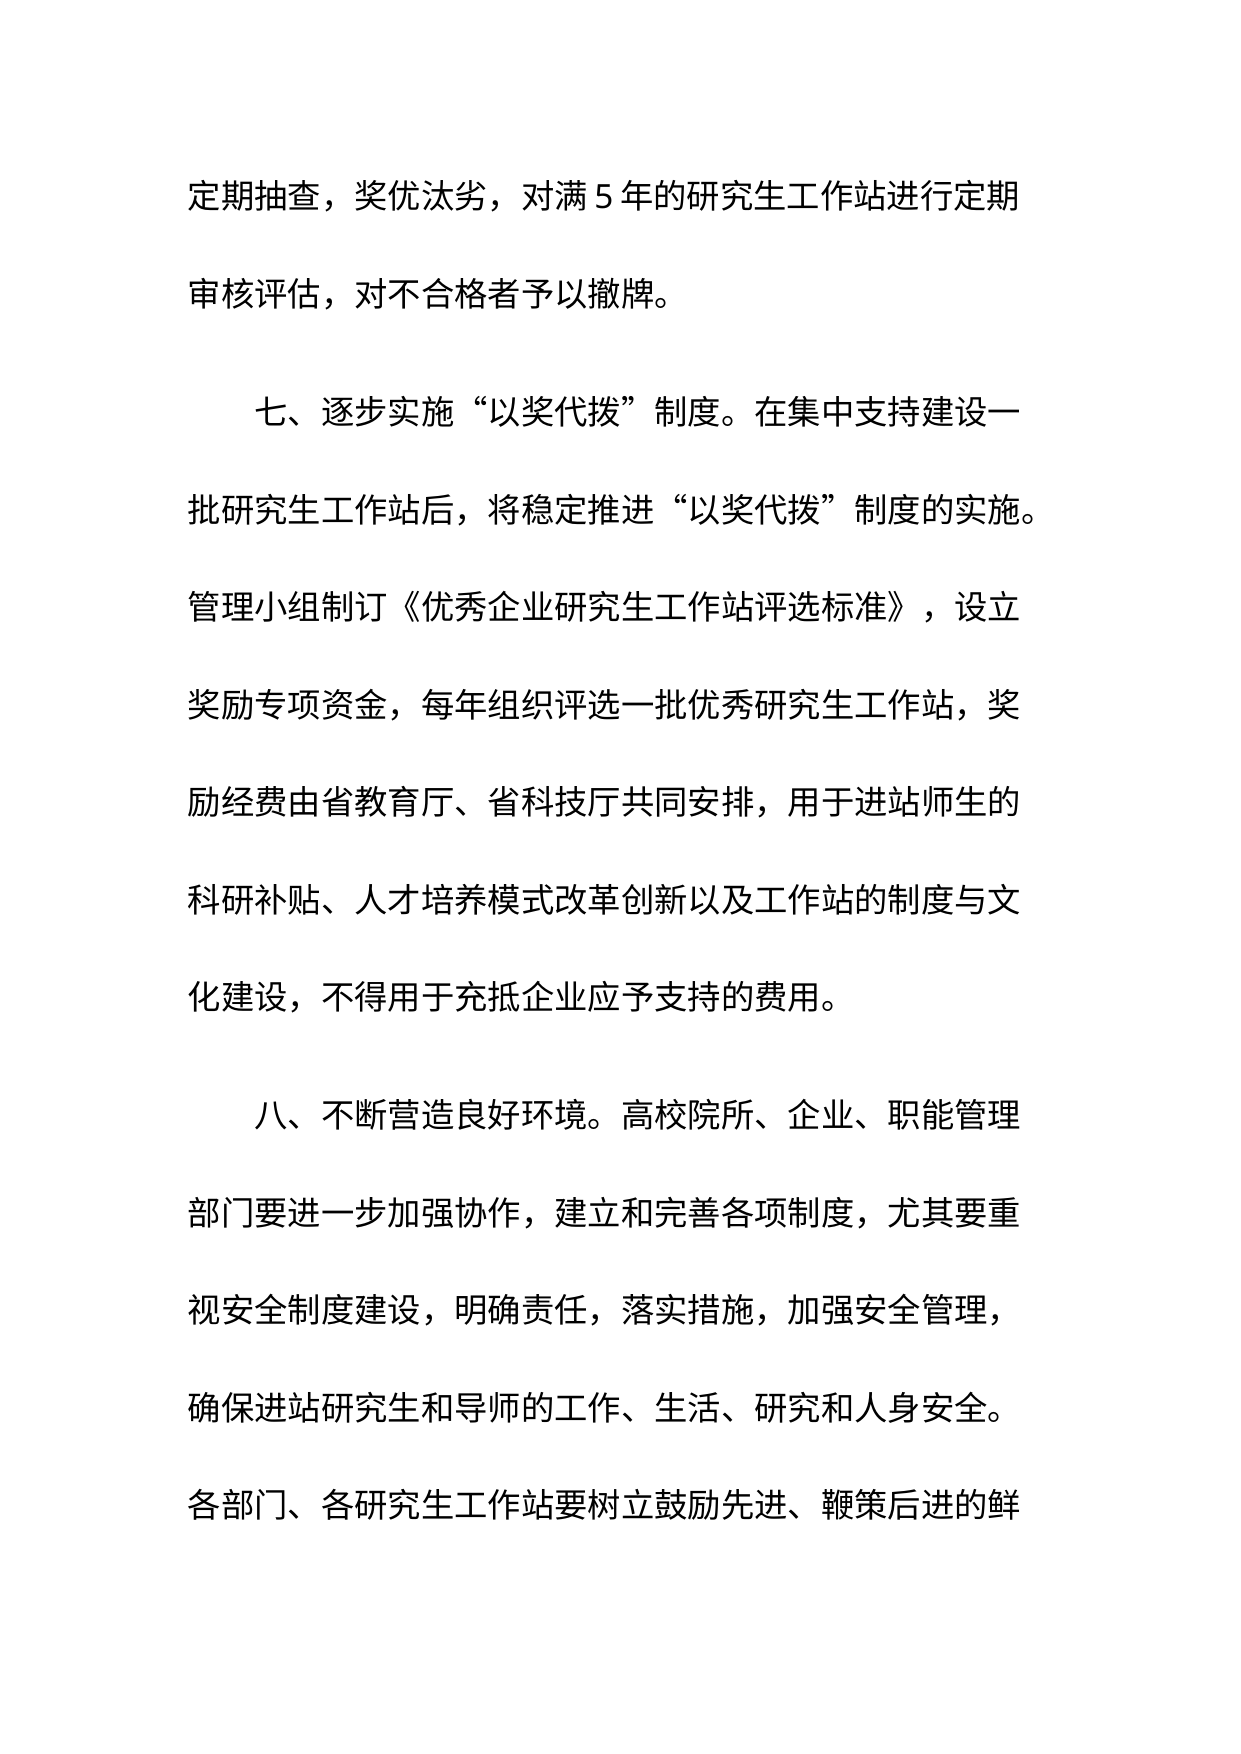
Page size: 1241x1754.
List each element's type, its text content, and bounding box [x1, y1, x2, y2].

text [187, 1081, 1053, 1536]
text 七、逐步实施“以奖代拨”制度。在集中支持建设一批研究生工作站后，将稳定推进“以奖代拨”制度的实施。管理小组制订《优秀企业研究生工作站评选标准》，设立奖励专项资金，每年组织评选一批优秀研究生工作站，奖励经费由省教育厅、省科技厅共同安排，用于进站师生的科研补贴、人才培养模式改革创新以及工作站的制度与文化建设，不得用于充抵企业应予支持的费用。 [187, 378, 1053, 1028]
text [187, 162, 1053, 324]
